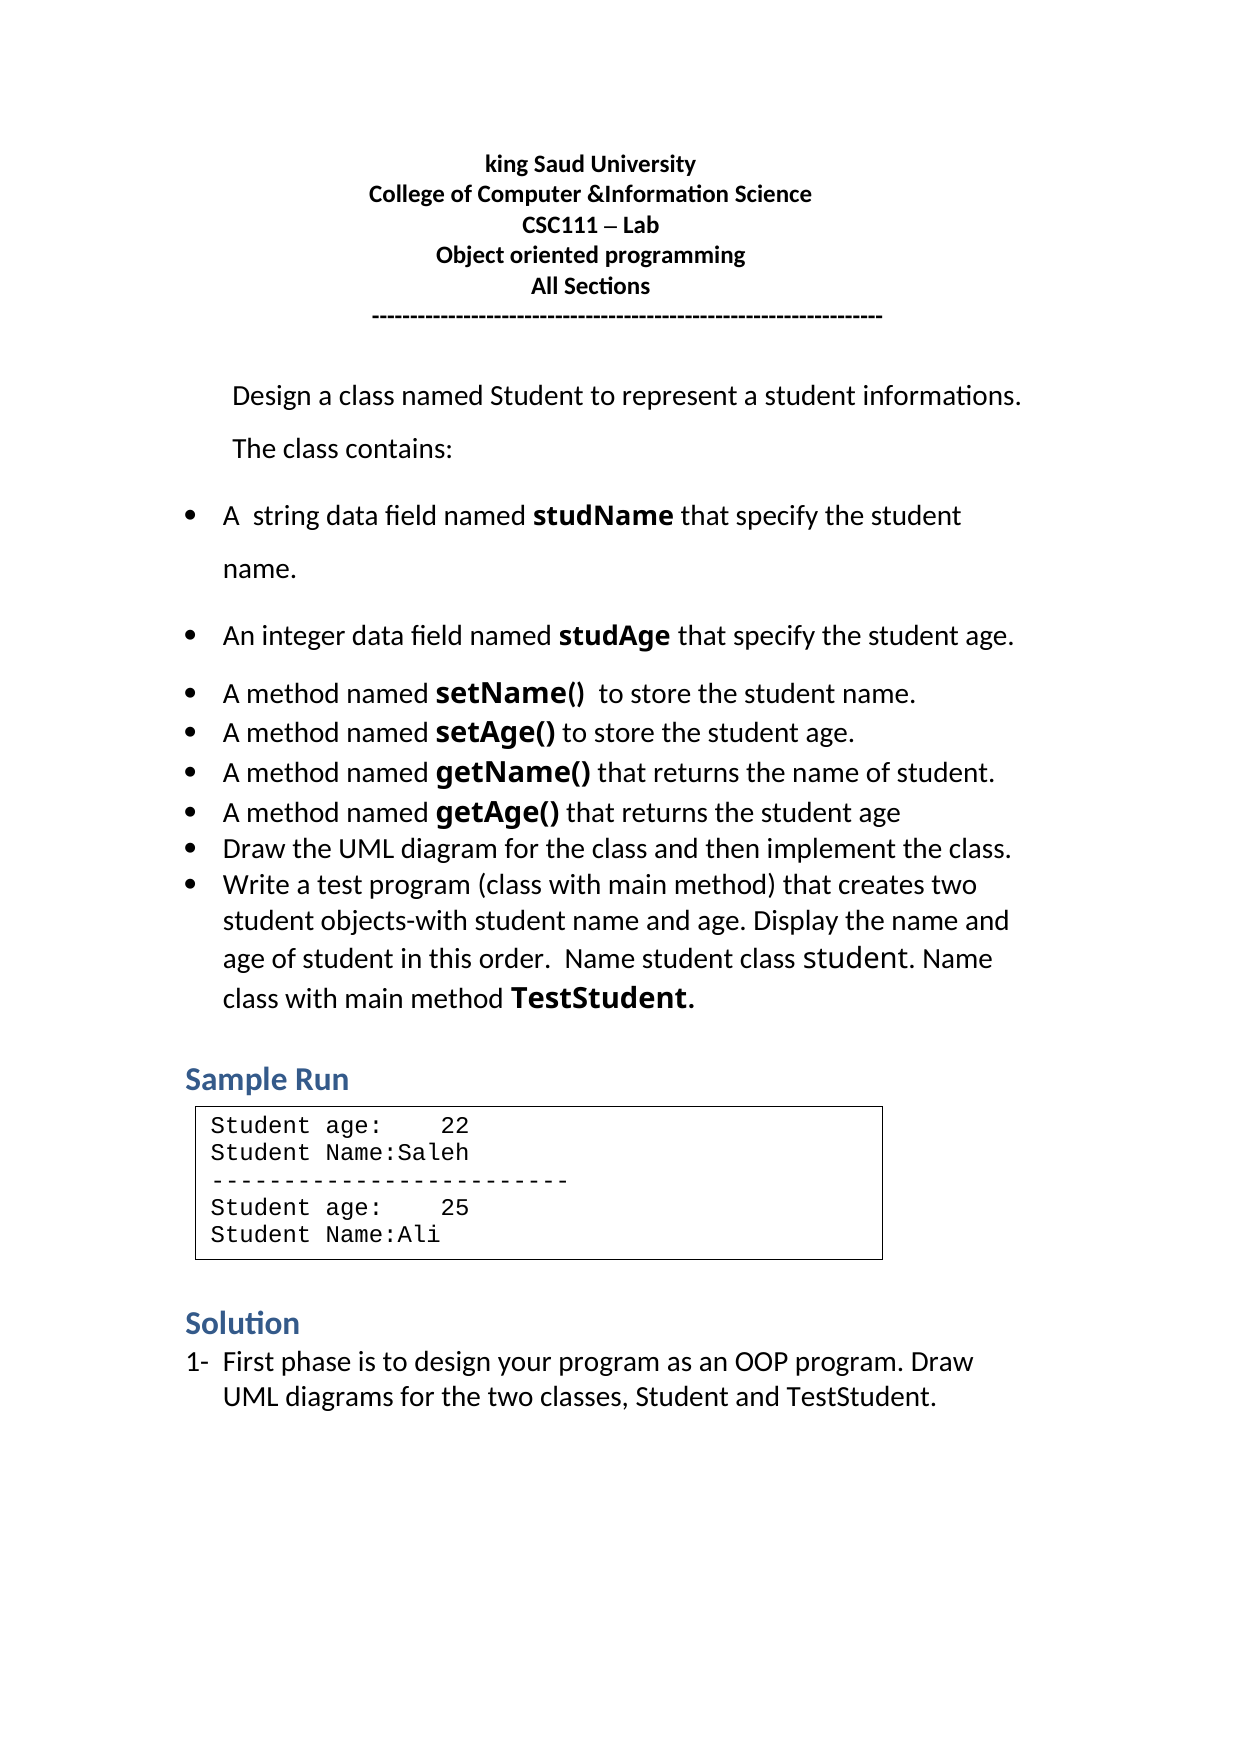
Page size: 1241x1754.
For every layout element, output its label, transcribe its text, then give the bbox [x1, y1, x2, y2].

list Design a class named Student to represent a student informations. The class contains: [232, 377, 1033, 466]
text College of Computer &Information Science [148, 178, 1033, 209]
list A method named setAge() to store the student age. [185, 712, 1033, 751]
list A method named getName() that returns the name of student. [185, 751, 1033, 791]
list Draw the UML diagram for the class and then implement the class. [185, 831, 1033, 866]
text Object oriented programming [148, 239, 1033, 270]
text Sample Run [185, 1058, 1033, 1098]
text CSC111 – Lab [148, 209, 1033, 239]
text Solution [185, 1302, 1033, 1343]
list Write a test program (class with main method) that creates two student objects-with student name and age. Display the name and age of student in this order. Name student class student. Name class with main method TestStudent. [185, 866, 1033, 1017]
list A method named setName() to store the student name. [185, 672, 1033, 712]
subtitle A string data field named studName that specify the student name. [185, 496, 1033, 586]
list First phase is to design your program as an OOP program. Draw UML diagrams for the two classes, Student and TestStudent. [185, 1343, 1033, 1414]
list A method named getAge() that returns the student age [185, 791, 1033, 831]
text king Saud University [148, 148, 1033, 178]
subtitle An integer data field named studAge that specify the student age. [185, 617, 1033, 653]
text ------------------------------------------------------------------- [223, 300, 1033, 331]
text All Sections [148, 270, 1033, 300]
